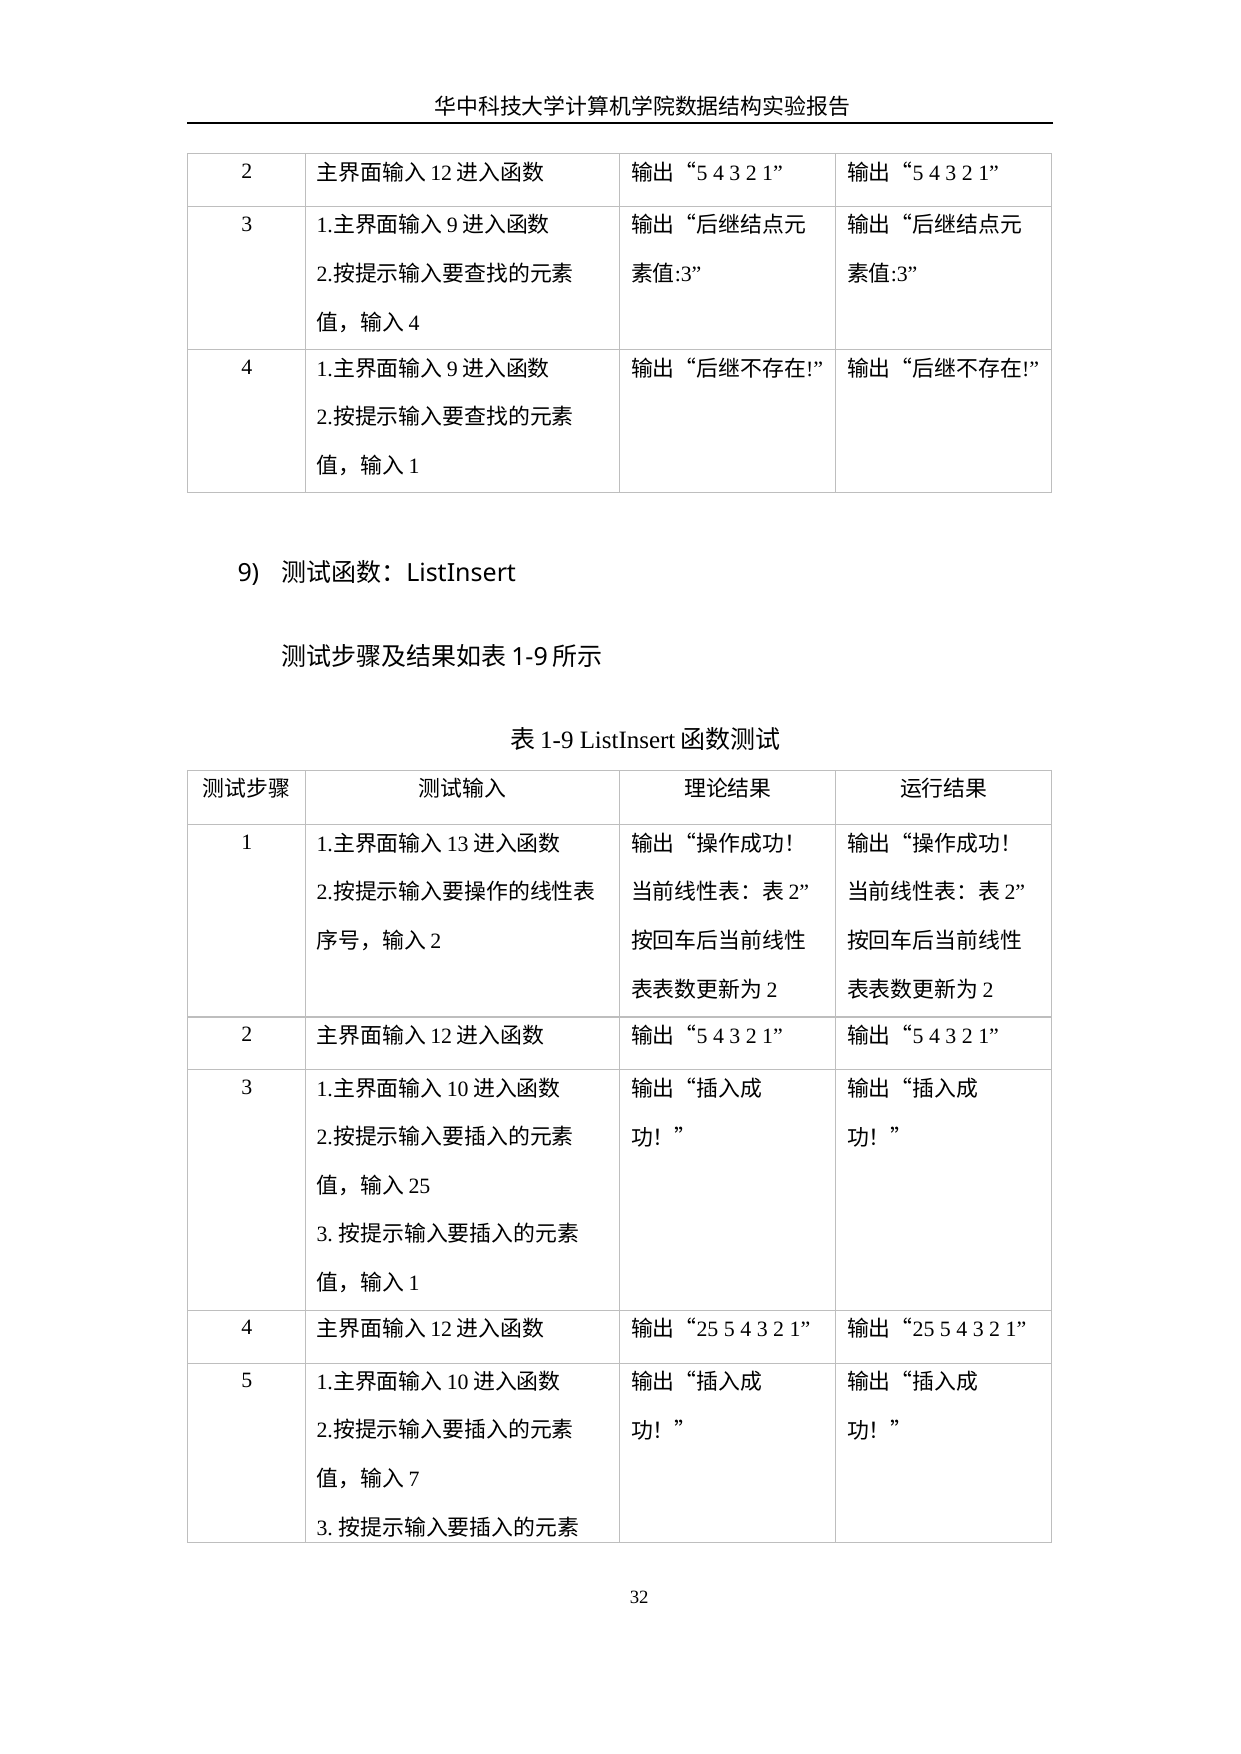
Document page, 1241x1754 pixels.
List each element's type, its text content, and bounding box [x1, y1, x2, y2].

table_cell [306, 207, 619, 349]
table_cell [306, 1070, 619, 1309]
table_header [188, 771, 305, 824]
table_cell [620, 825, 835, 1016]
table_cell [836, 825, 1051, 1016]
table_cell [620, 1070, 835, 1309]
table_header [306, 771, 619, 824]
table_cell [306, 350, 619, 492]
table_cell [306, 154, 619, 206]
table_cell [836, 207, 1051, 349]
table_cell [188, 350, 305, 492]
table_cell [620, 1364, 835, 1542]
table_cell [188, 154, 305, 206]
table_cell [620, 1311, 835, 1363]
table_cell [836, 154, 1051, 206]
list 测试函数：ListInsert [237, 538, 1053, 603]
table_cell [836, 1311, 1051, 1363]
list 测试步骤及结果如表1-9所示 [281, 622, 1053, 687]
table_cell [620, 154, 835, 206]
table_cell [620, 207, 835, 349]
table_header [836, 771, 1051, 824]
text 表1-9 ListInsert函数测试 [187, 705, 1053, 770]
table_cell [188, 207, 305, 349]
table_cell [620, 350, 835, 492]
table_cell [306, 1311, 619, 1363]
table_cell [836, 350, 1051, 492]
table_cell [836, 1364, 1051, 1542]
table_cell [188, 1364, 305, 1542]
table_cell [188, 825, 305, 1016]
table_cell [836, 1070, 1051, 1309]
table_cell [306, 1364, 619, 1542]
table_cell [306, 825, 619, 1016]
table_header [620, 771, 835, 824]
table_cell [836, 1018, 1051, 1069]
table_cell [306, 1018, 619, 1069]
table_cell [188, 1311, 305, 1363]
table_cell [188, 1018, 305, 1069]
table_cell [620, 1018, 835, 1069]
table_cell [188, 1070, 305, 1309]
